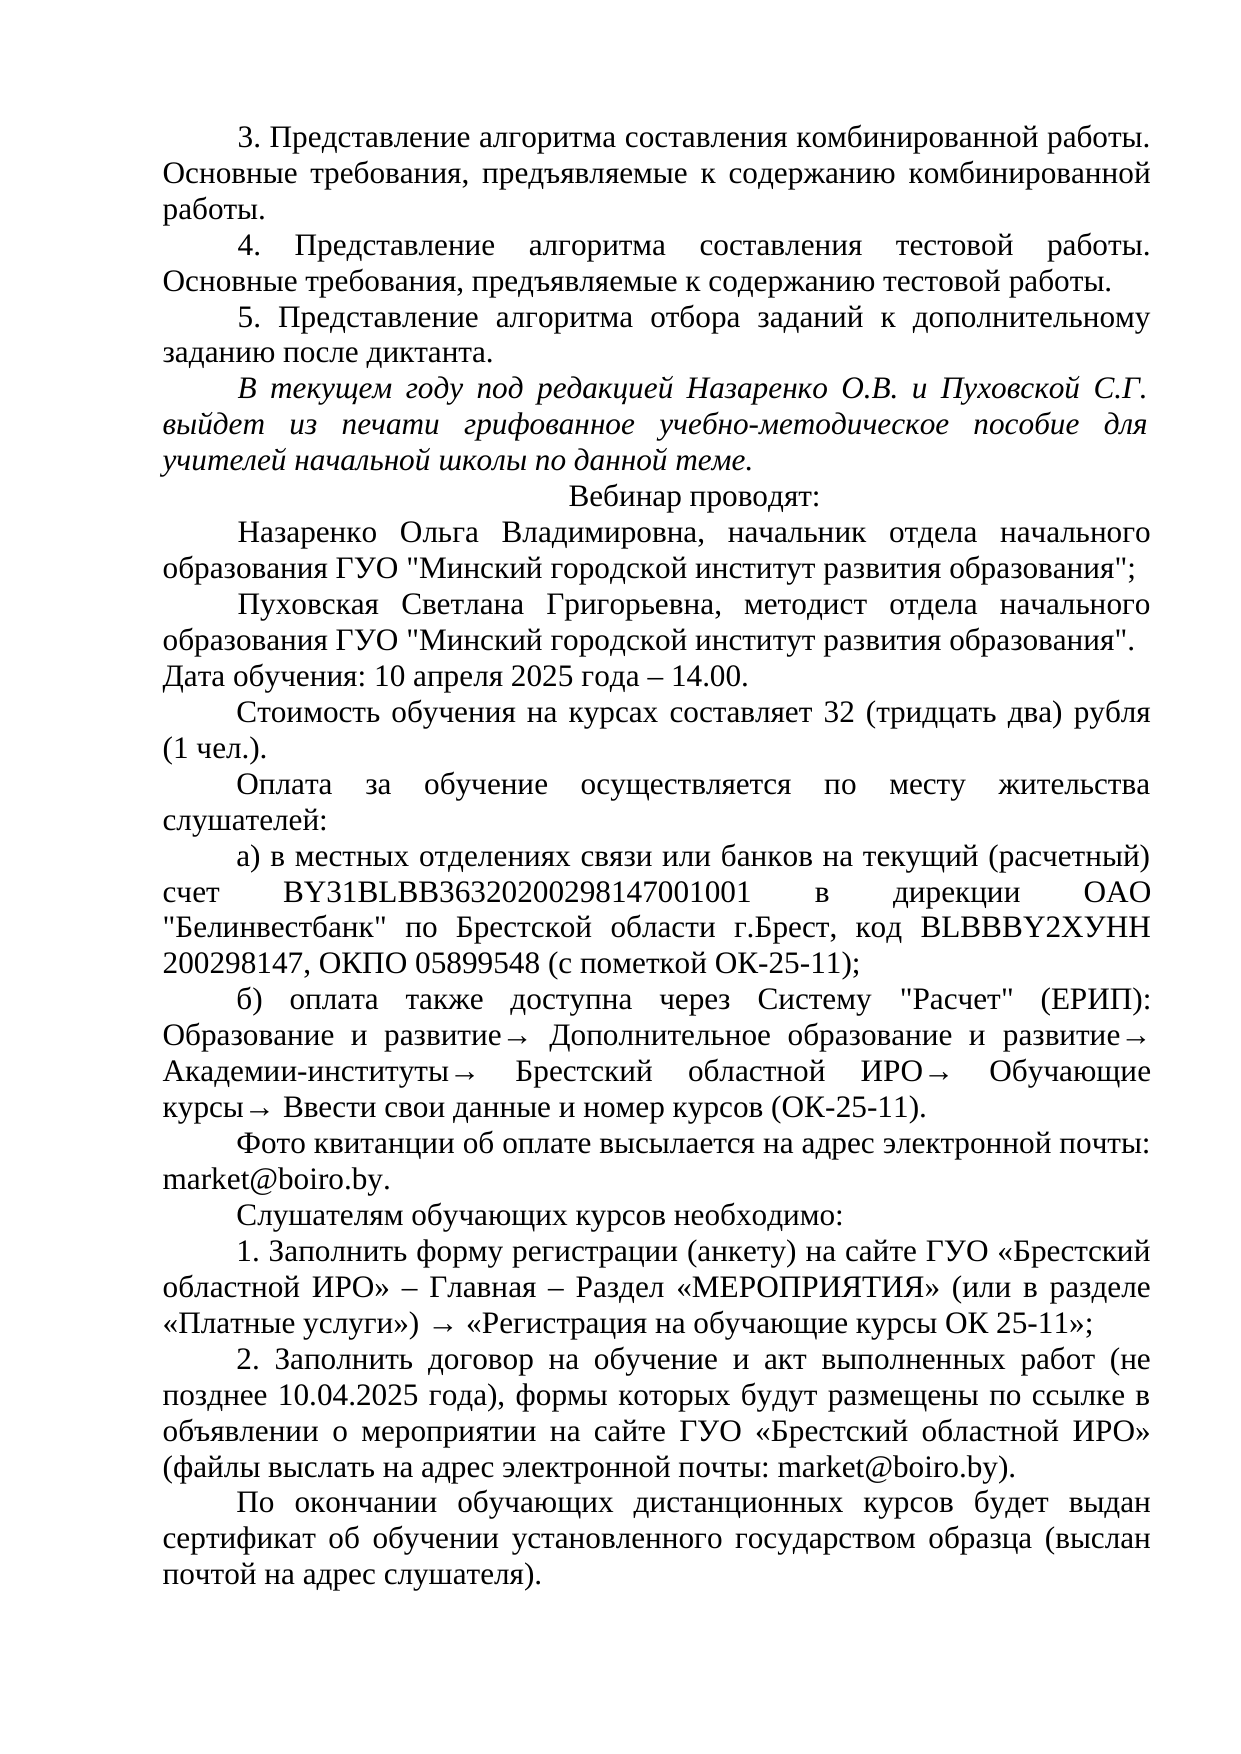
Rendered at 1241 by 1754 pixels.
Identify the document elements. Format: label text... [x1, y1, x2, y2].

text Дата обучения: 10 апреля 2025 года – 14.00. [162, 657, 1152, 693]
text Слушателям обучающих курсов необходимо: [162, 1196, 1152, 1232]
text Вебинар проводят: [162, 477, 1152, 513]
text Назаренко Ольга Владимировна, начальник отдела начального образования ГУО "Минский городской институт развития образования"; [162, 513, 1152, 585]
text Стоимость обучения на курсах составляет 32 (тридцать два) рубля (1 чел.). [162, 693, 1152, 765]
text 2. Заполнить договор на обучение и акт выполненных работ (не позднее 10.04.2025 года), формы которых будут размещены по ссылке в объявлении о мероприятии на сайте ГУО «Брестский областной ИРО» (файлы выслать на адрес электронной почты: market@boiro.by). [162, 1340, 1152, 1484]
text В текущем году под редакцией Назаренко О.В. и Пуховской С.Г. выйдет из печати грифованное учебно-методическое пособие для учителей начальной школы по данной теме. [162, 370, 1152, 477]
text б) оплата также доступна через Систему "Расчет" (ЕРИП): Образование и развитие→ Дополнительное образование и развитие→ Академии-институты→ Брестский областной ИРО→ Обучающие курсы→ Ввести свои данные и номер курсов (ОК-25-11). [162, 981, 1152, 1124]
text 3. Представление алгоритма составления комбинированной работы. Основные требования, предъявляемые к содержанию комбинированной работы. [162, 118, 1152, 226]
text 4. Представление алгоритма составления тестовой работы. Основные требования, предъявляемые к содержанию тестовой работы. [162, 226, 1152, 298]
text По окончании обучающих дистанционных курсов будет выдан сертификат об обучении установленного государством образца (выслан почтой на адрес слушателя). [162, 1484, 1152, 1592]
text 1. Заполнить форму регистрации (анкету) на сайте ГУО «Брестский областной ИРО» – Главная – Раздел «МЕРОПРИЯТИЯ» (или в разделе «Платные услуги») → «Регистрация на обучающие курсы ОК 25-11»; [162, 1232, 1152, 1340]
text Оплата за обучение осуществляется по месту жительства слушателей: [162, 765, 1152, 837]
text а) в местных отделениях связи или банков на текущий (расчетный) счет BY31BLBB36320200298147001001 в дирекции ОАО "Белинвестбанк" по Брестской области г.Брест, код BLBBBY2XУНН 200298147, ОКПО 05899548 (с пометкой ОК-25-11); [162, 837, 1152, 981]
text Фото квитанции об оплате высылается на адрес электронной почты: market@boiro.by. [162, 1124, 1152, 1196]
text 5. Представление алгоритма отбора заданий к дополнительному заданию после диктанта. [162, 298, 1152, 370]
text Пуховская Светлана Григорьевна, методист отдела начального образования ГУО "Минский городской институт развития образования". [162, 585, 1152, 657]
